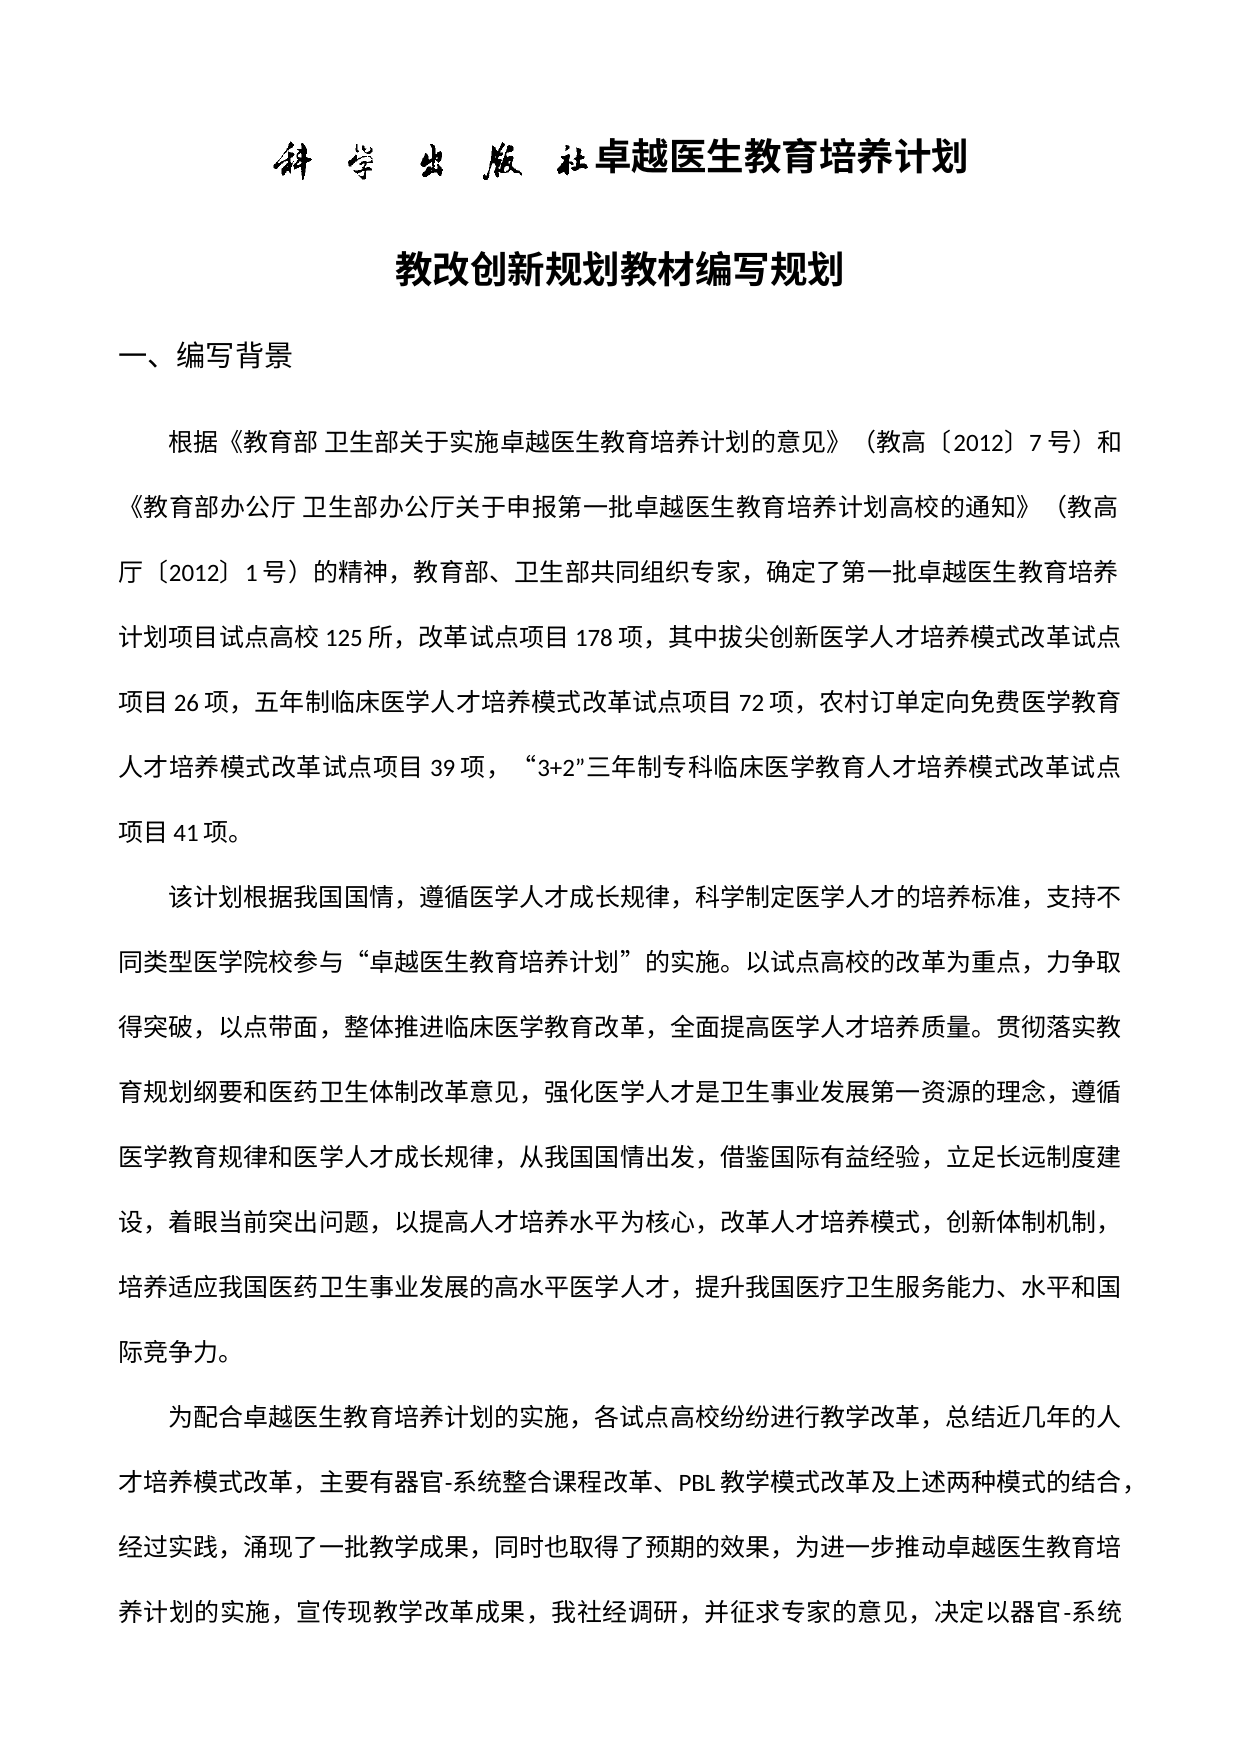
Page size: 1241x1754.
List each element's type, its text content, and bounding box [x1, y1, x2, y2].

text 教改创新规划教材编写规划 [118, 224, 1122, 321]
picture [271, 139, 589, 182]
text 卓越医生教育培养计划 [118, 126, 1122, 224]
text 该计划根据我国国情，遵循医学人才成长规律，科学制定医学人才的培养标准，支持不同类型医学院校参与“卓越医生教育培养计划”的实施。以试点高校的改革为重点，力争取得突破，以点带面，整体推进临床医学教育改革，全面提高医学人才培养质量。贯彻落实教育规划纲要和医药卫生体制改革意见，强化医学人才是卫生事业发展第一资源的理念，遵循医学教育规律和医学人才成长规律，从我国国情出发，借鉴国际有益经验，立足长远制度建设，着眼当前突出问题，以提高人才培养水平为核心，改革人才培养模式，创新体制机制，培养适应我国医药卫生事业发展的高水平医学人才，提升我国医疗卫生服务能力、水平和国际竞争力。 [118, 863, 1122, 1383]
text 根据《教育部 卫生部关于实施卓越医生教育培养计划的意见》（教高〔2012〕7号）和《教育部办公厅 卫生部办公厅关于申报第一批卓越医生教育培养计划高校的通知》（教高厅〔2012〕1号）的精神，教育部、卫生部共同组织专家，确定了第一批卓越医生教育培养计划项目试点高校125所，改革试点项目178项，其中拔尖创新医学人才培养模式改革试点项目26项，五年制临床医学人才培养模式改革试点项目72项，农村订单定向免费医学教育人才培养模式改革试点项目39项，“3+2”三年制专科临床医学教育人才培养模式改革试点项目41项。 [118, 408, 1122, 863]
text 一、编写背景 [118, 321, 1122, 386]
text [118, 1383, 1122, 1643]
